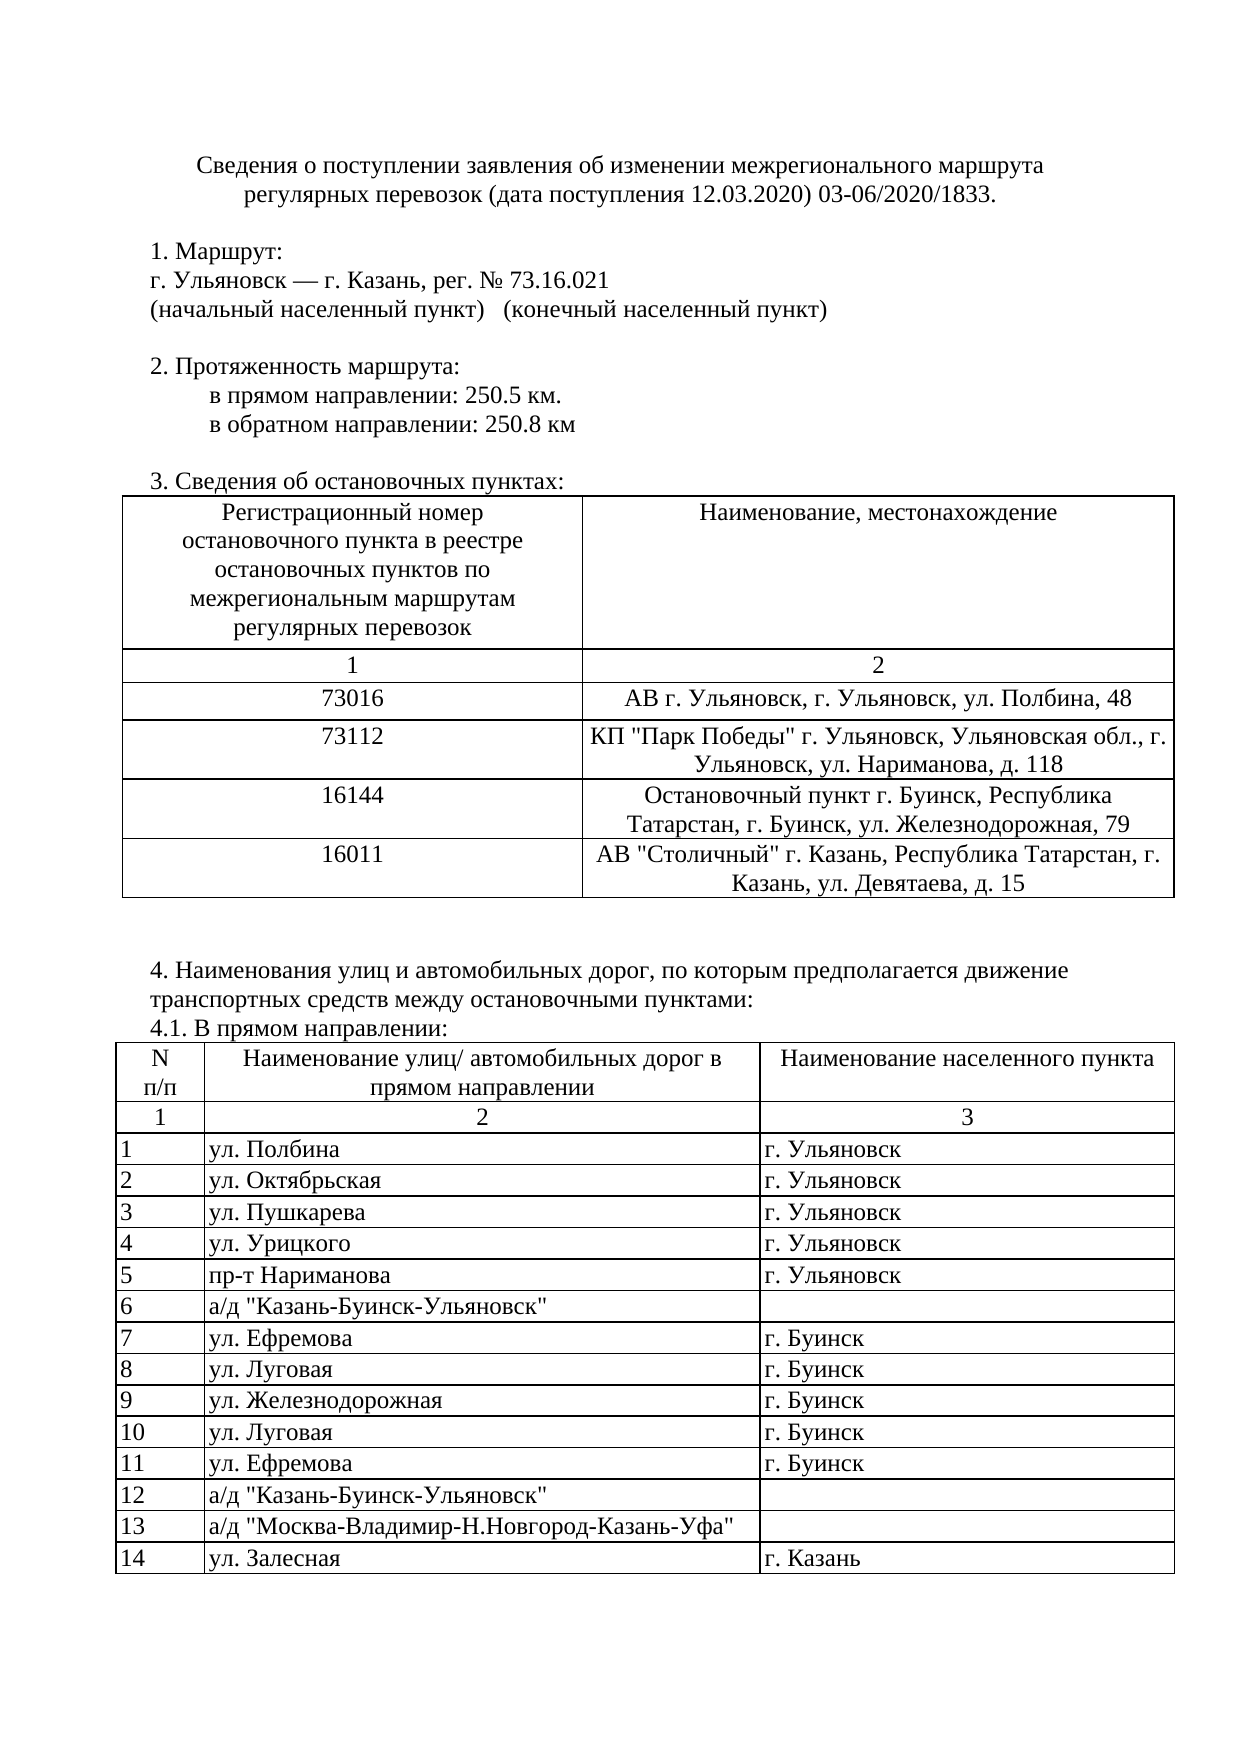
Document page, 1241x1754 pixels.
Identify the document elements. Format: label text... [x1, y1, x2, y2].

table_cell 2 [205, 1102, 759, 1132]
text 4. Наименования улиц и автомобильных дорог, по которым предполагается движение транспортных средств между остановочными пунктами: [150, 956, 1090, 1013]
table_cell АВ г. Ульяновск, г. Ульяновск, ул. Полбина, 48 [583, 683, 1173, 719]
table_cell ул. Луговая [205, 1354, 759, 1384]
text 1. Маршрут: [150, 236, 1090, 265]
text г. Ульяновск — г. Казань, рег. № 73.16.021 [150, 265, 1090, 294]
table_cell 9 [117, 1386, 204, 1415]
table_cell а/д "Казань-Буинск-Ульяновск" [205, 1291, 759, 1321]
table_cell 1 [117, 1102, 204, 1132]
table_cell пр-т Нариманова [205, 1260, 759, 1289]
table_header Наименование улиц/ автомобильных дорог в прямом направлении [205, 1043, 759, 1101]
table_cell 16144 [123, 780, 582, 837]
table_cell 5 [117, 1260, 204, 1289]
table_cell 14 [117, 1543, 204, 1573]
table_header N п/п [117, 1043, 204, 1101]
text Сведения о поступлении заявления об изменении межрегионального маршрута регулярных перевозок (дата поступления 12.03.2020) 03-06/2020/1833. [150, 150, 1090, 207]
text 4.1. В прямом направлении: [150, 1013, 1090, 1042]
table_cell 2 [117, 1165, 204, 1195]
table_cell г. Буинск [761, 1417, 1174, 1447]
table_cell ул. Пушкарева [205, 1197, 759, 1227]
table_cell 10 [117, 1417, 204, 1447]
table_cell г. Буинск [761, 1354, 1174, 1384]
table_cell 6 [117, 1291, 204, 1321]
table_cell г. Ульяновск [761, 1228, 1174, 1258]
text в прямом направлении: 250.5 км. [150, 380, 1090, 409]
table_cell 1 [123, 650, 582, 681]
table_cell г. Казань [761, 1543, 1174, 1573]
text в обратном направлении: 250.8 км [150, 409, 1090, 437]
table_cell [761, 1291, 1174, 1321]
table_header Регистрационный номер остановочного пункта в реестре остановочных пунктов по межрегиональным маршрутам регулярных перевозок [123, 497, 582, 648]
table_cell 16011 [123, 839, 582, 896]
table_cell ул. Полбина [205, 1134, 759, 1164]
table_cell а/д "Казань-Буинск-Ульяновск" [205, 1480, 759, 1510]
table_cell ул. Железнодорожная [205, 1386, 759, 1415]
table_cell Остановочный пункт г. Буинск, Республика Татарстан, г. Буинск, ул. Железнодорожная, 79 [583, 780, 1173, 837]
table_cell 8 [117, 1354, 204, 1384]
table_cell а/д "Москва-Владимир-Н.Новгород-Казань-Уфа" [205, 1511, 759, 1541]
text 3. Сведения об остановочных пунктах: [150, 466, 1090, 495]
text 2. Протяженность маршрута: [150, 351, 1090, 380]
table_cell ул. Залесная [205, 1543, 759, 1573]
table_cell ул. Луговая [205, 1417, 759, 1447]
table_cell г. Ульяновск [761, 1260, 1174, 1289]
table_cell [761, 1480, 1174, 1510]
table_cell г. Ульяновск [761, 1165, 1174, 1195]
table_cell г. Буинск [761, 1448, 1174, 1478]
table_cell г. Ульяновск [761, 1134, 1174, 1164]
table_cell [761, 1511, 1174, 1541]
table_cell 7 [117, 1323, 204, 1352]
table_cell ул. Ефремова [205, 1323, 759, 1352]
table_header Наименование, местонахождение [583, 497, 1173, 648]
text (начальный населенный пункт) (конечный населенный пункт) [150, 294, 1090, 322]
table_cell 12 [117, 1480, 204, 1510]
table_cell ул. Ефремова [205, 1448, 759, 1478]
table_cell г. Буинск [761, 1386, 1174, 1415]
table_cell 2 [583, 650, 1173, 681]
table_cell 11 [117, 1448, 204, 1478]
table_cell ул. Урицкого [205, 1228, 759, 1258]
table_header Наименование населенного пункта [761, 1043, 1174, 1101]
table_cell ул. Октябрьская [205, 1165, 759, 1195]
table_cell КП "Парк Победы" г. Ульяновск, Ульяновская обл., г. Ульяновск, ул. Нариманова, д. 118 [583, 721, 1173, 778]
table_cell АВ "Столичный" г. Казань, Республика Татарстан, г. Казань, ул. Девятаева, д. 15 [583, 839, 1173, 896]
table_cell 73112 [123, 721, 582, 778]
table_cell 4 [117, 1228, 204, 1258]
table_cell г. Буинск [761, 1323, 1174, 1352]
table_cell г. Ульяновск [761, 1197, 1174, 1227]
table_cell 3 [761, 1102, 1174, 1132]
table_cell 13 [117, 1511, 204, 1541]
table_cell 3 [117, 1197, 204, 1227]
table_cell 73016 [123, 683, 582, 719]
table_cell 1 [117, 1134, 204, 1164]
